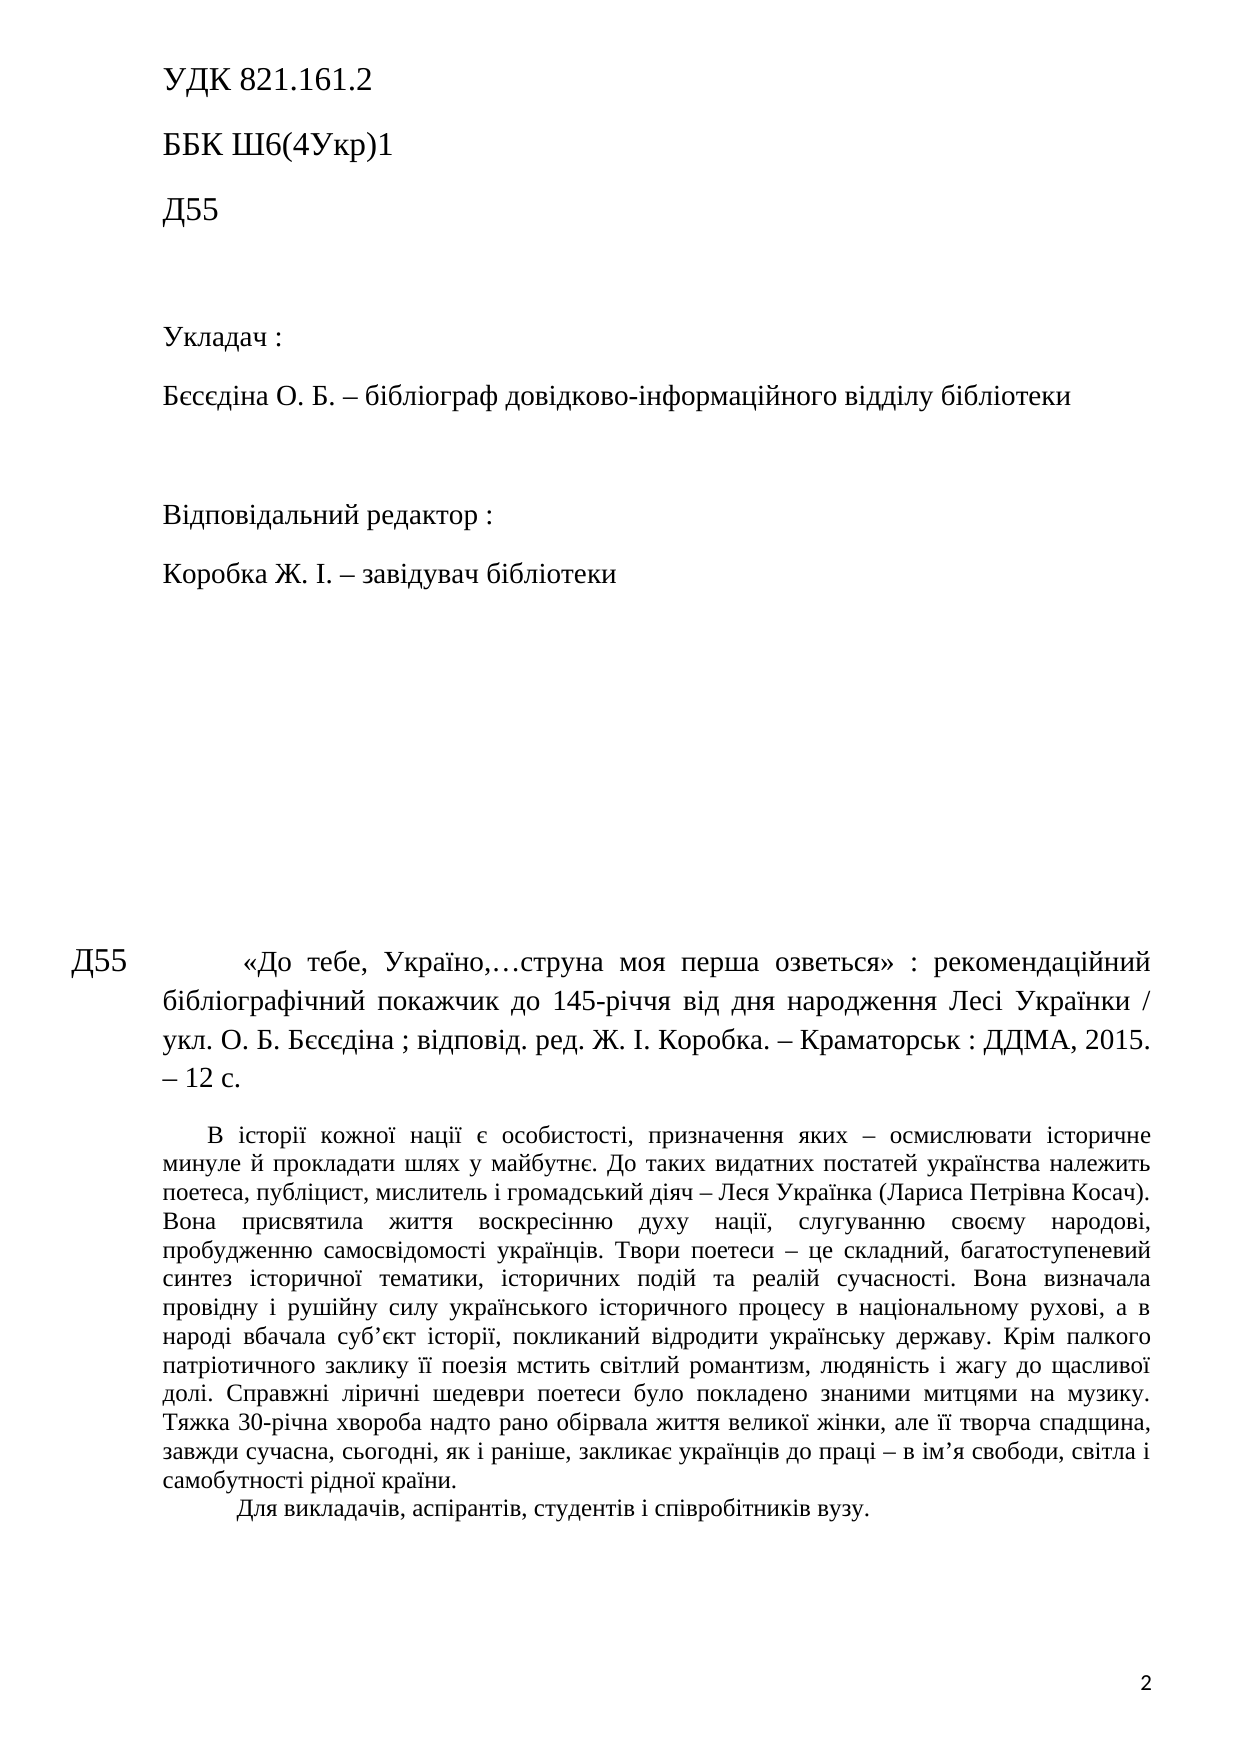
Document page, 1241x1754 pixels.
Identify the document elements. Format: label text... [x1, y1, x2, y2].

text УДК 821.161.2 [162, 59, 1152, 97]
text Коробка Ж. І. – завідувач бібліотеки [162, 556, 1152, 590]
text Д55 [162, 189, 1152, 227]
text Укладач : [162, 319, 1152, 352]
text ББК Ш6(4Укр)1 [162, 124, 1152, 162]
text Для викладачів, аспірантів, студентів і співробітників вузу. [162, 1493, 1093, 1522]
text Відповідальний редактор : [162, 497, 1152, 530]
text В історії кожної нації є особистості, призначення яких – осмислювати історичне минуле й прокладати шлях у майбутнє. До таких видатних постатей українства належить поетеса, публіцист, мислитель і громадський діяч – Леся Українка (Лариса Петрівна Косач). Вона присвятила життя воскресінню духу нації, слугуванню своєму народові, пробудженню самосвідомості українців. Твори поетеси – це складний, багатоступеневий синтез історичної тематики, історичних подій та реалій сучасності. Вона визначала провідну і рушійну силу українського історичного процесу в національному рухові, а в народі вбачала суб’єкт історії, покликаний відродити українську державу. Крім палкого патріотичного заклику її поезія мстить світлий романтизм, людяність і жагу до щасливої долі. Справжні ліричні шедеври поетеси було покладено знаними митцями на музику. Тяжка 30-річна хвороба надто рано обірвала життя великої жінки, але її творча спадщина, завжди сучасна, сьогодні, як і раніше, закликає українців до праці – в ім’я свободи, світла і самобутності рідної країни. [162, 1120, 1152, 1493]
text Бєсєдіна О. Б. – бібліограф довідково-інформаційного відділу бібліотеки [162, 378, 1152, 412]
text Д55 «До тебе, Україно,…струна моя перша озветься» : рекомендаційний бібліографічний покажчик до 145-річчя від дня народження Лесі Українки / укл. О. Б. Бєсєдіна ; відповід. ред. Ж. І. Коробка. – Краматорськ : ДДМА, 2015. – 12 с. [71, 940, 1152, 1094]
